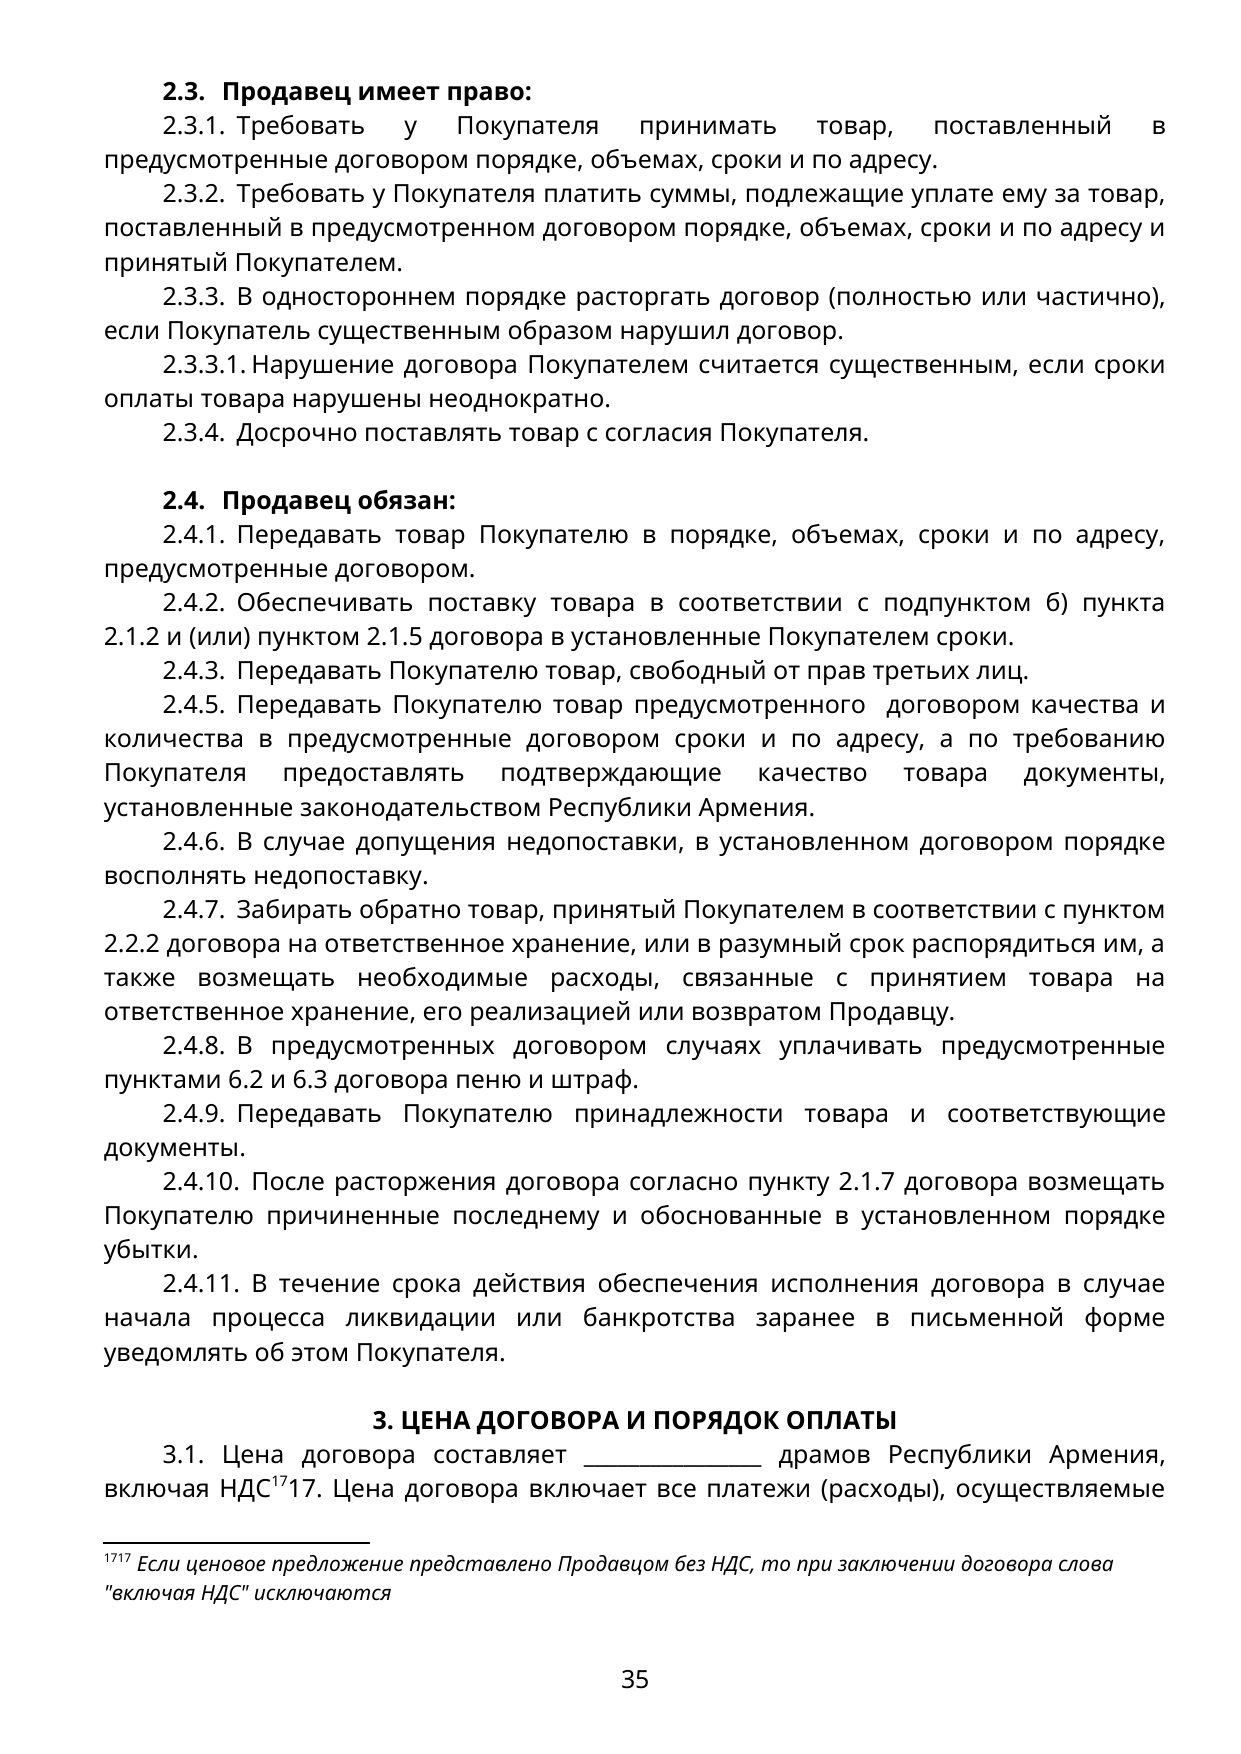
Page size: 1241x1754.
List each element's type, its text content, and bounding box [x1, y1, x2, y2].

text 2.4.10. После расторжения договора согласно пункту 2.1.7 договора возмещать Покупателю причиненные последнему и обоснованные в установленном порядке убытки. [103, 1164, 1167, 1266]
text 2.4.2. Обеспечивать поставку товара в соответствии с подпунктом б) пункта 2.1.2 и (или) пунктом 2.1.5 договора в установленные Покупателем сроки. [103, 585, 1167, 653]
text 2.3.3. В одностороннем порядке расторгать договор (полностью или частично), если Покупатель существенным образом нарушил договор. [103, 278, 1167, 346]
text 2.4.7. Забирать обратно товар, принятый Покупателем в соответствии с пунктом 2.2.2 договора на ответственное хранение, или в разумный срок распорядиться им, а также возмещать необходимые расходы, связанные с принятием товара на ответственное хранение, его реализацией или возвратом Продавцу. [103, 891, 1167, 1028]
text 2.4.11. В течение срока действия обеспечения исполнения договора в случае начала процесса ликвидации или банкротства заранее в письменной форме уведомлять об этом Покупателя. [103, 1266, 1167, 1368]
text 2.3.2. Требовать у Покупателя платить суммы, подлежащие уплате ему за товар, поставленный в предусмотренном договором порядке, объемах, сроки и по адресу и принятый Покупателем. [103, 176, 1167, 278]
text 2.3.1. Требовать у Покупателя принимать товар, поставленный в предусмотренные договором порядке, объемах, сроки и по адресу. [103, 108, 1167, 176]
text 2.4. Продавец обязан: [103, 483, 1167, 517]
text 2.4.5. Передавать Покупателю товар предусмотренного договором качества и количества в предусмотренные договором сроки и по адресу, а по требованию Покупателя предоставлять подтверждающие качество товара документы, установленные законодательством Республики Армения. [103, 687, 1167, 823]
text 2.3. Продавец имеет право: [103, 74, 1167, 108]
text 2.4.1. Передавать товар Покупателю в порядке, объемах, сроки и по адресу, предусмотренные договором. [103, 517, 1167, 585]
text 2.3.3.1. Нарушение договора Покупателем считается существенным, если сроки оплаты товара нарушены неоднократно. [103, 346, 1167, 414]
text 2.4.9. Передавать Покупателю принадлежности товара и соответствующие документы. [103, 1096, 1167, 1164]
text 3. ЦЕНА ДОГОВОРА И ПОРЯДОК ОПЛАТЫ [103, 1402, 1167, 1436]
text 2.4.6. В случае допущения недопоставки, в установленном договором порядке восполнять недопоставку. [103, 823, 1167, 891]
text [103, 1436, 1167, 1504]
text 2.3.4. Досрочно поставлять товар с согласия Покупателя. [103, 414, 1167, 448]
text 2.4.3. Передавать Покупателю товар, свободный от прав третьих лиц. [103, 653, 1167, 687]
text 2.4.8. В предусмотренных договором случаях уплачивать предусмотренные пунктами 6.2 и 6.3 договора пеню и штраф. [103, 1028, 1167, 1096]
